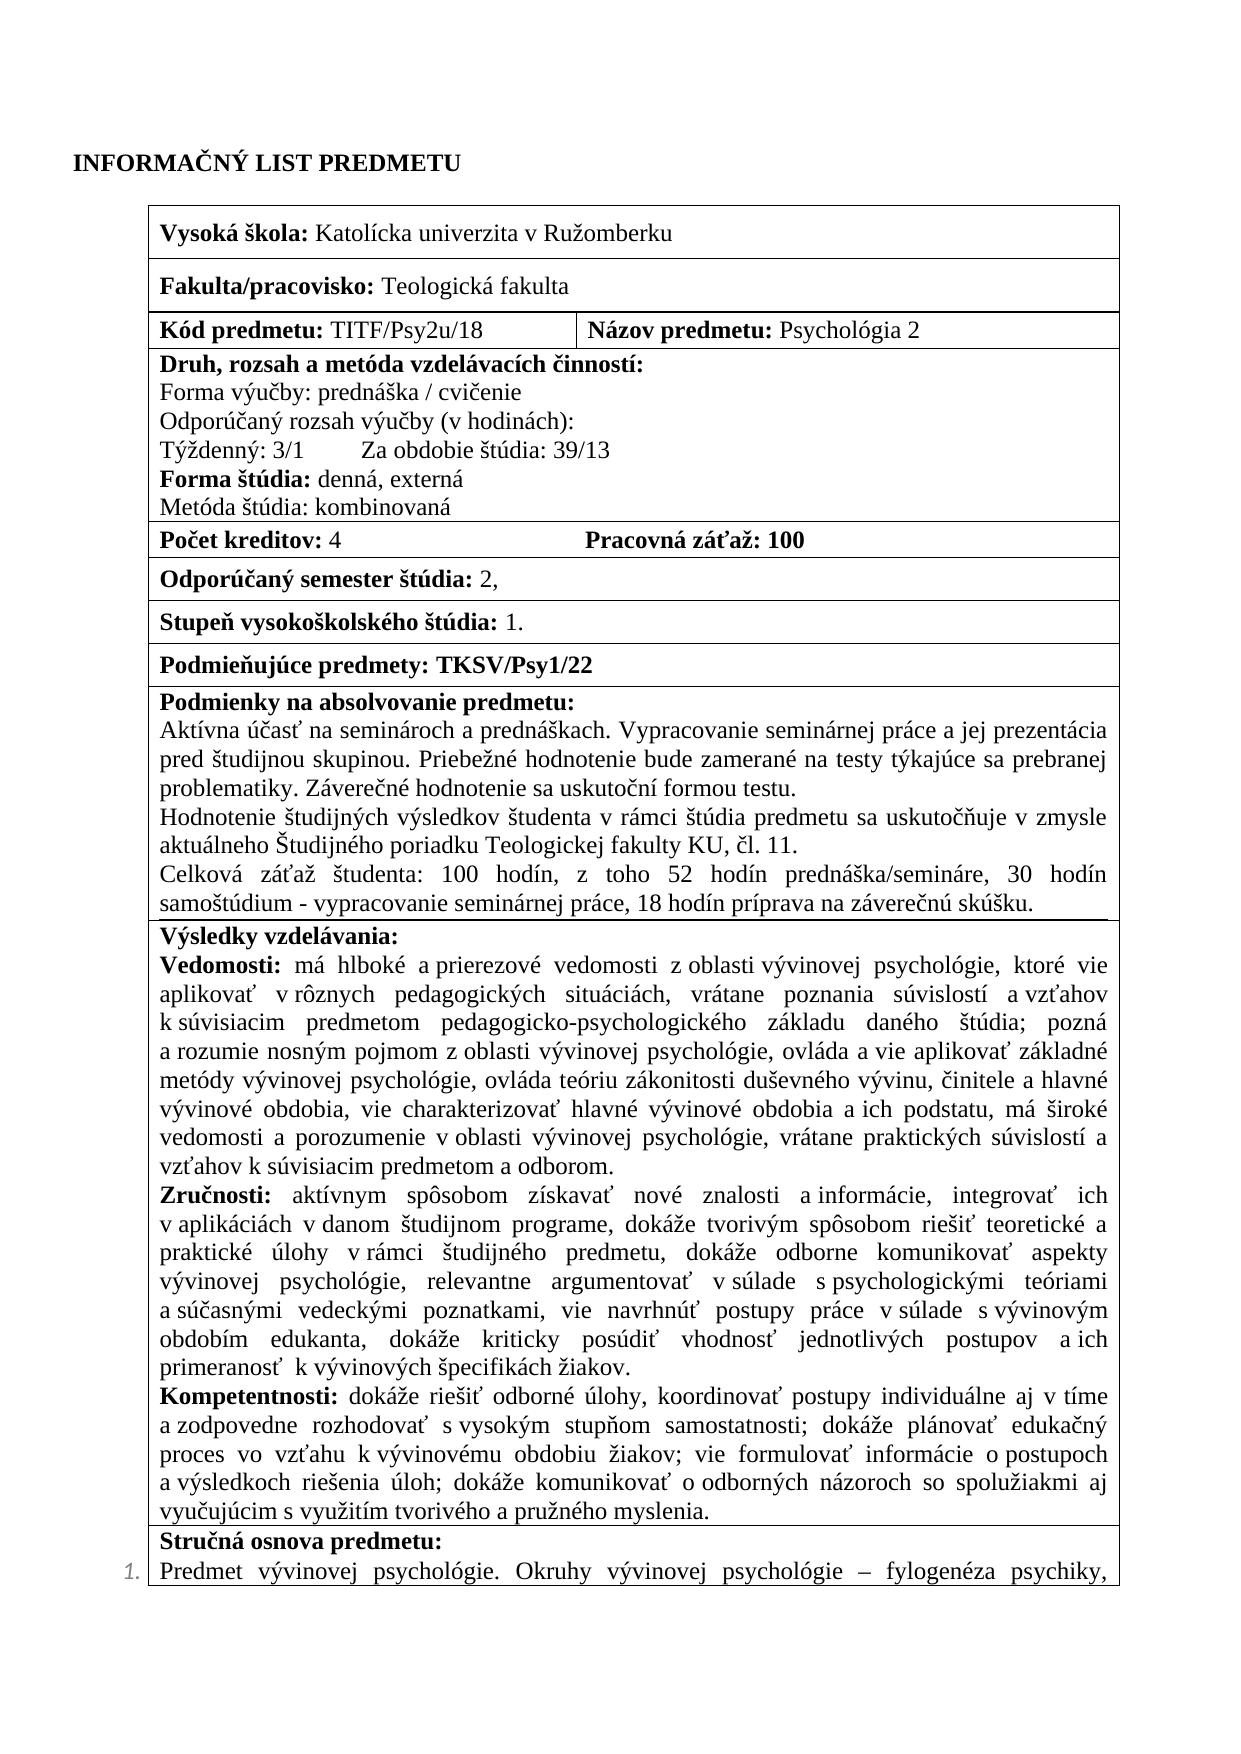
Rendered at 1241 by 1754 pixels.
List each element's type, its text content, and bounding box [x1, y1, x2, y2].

table_cell Odporúčaný semester štúdia: 2, [149, 558, 1119, 600]
table_cell Druh, rozsah a metóda vzdelávacích činností: Forma výučby: prednáška / cvičenie Odporúčaný rozsah výučby (v hodinách): Týždenný: 3/1 Za obdobie štúdia: 39/13 Forma štúdia: denná, externá Metóda štúdia: kombinovaná [149, 349, 1119, 521]
table_cell Stupeň vysokoškolského štúdia: [149, 601, 1119, 643]
table_cell Kód predmetu: TITF/Psy2u/18 [149, 313, 576, 348]
table_cell Fakulta/pracovisko: [149, 259, 1119, 311]
table_cell Počet kreditov: 4 Pracovná záťaž: 100 [149, 522, 1119, 557]
table_cell Podmieňujúce predmety: TKSV/Psy1/22 [149, 644, 1119, 686]
table_cell Podmienky na absolvovanie predmetu: Aktívna účasť na seminároch a prednáškach. Vypracovanie seminárnej práce a jej prezentácia pred študijnou skupinou. Priebežné hodnotenie bude zamerané na testy týkajúce sa prebranej problematiky. Záverečné hodnotenie sa uskutoční formou testu. Hodnotenie študijných výsledkov študenta v rámci štúdia predmetu sa uskutočňuje v zmysle aktuálneho Študijného poriadku Teologickej fakulty KU, čl. 11. Celková záťaž študenta: 100 hodín, z toho 52 hodín prednáška/semináre, 30 hodín samoštúdium - vypracovanie seminárnej práce, 18 hodín príprava na záverečnú skúšku. [149, 687, 1119, 920]
table_header Vysoká škola: Katolícka univerzita v Ružomberku [149, 206, 1119, 258]
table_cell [149, 1526, 1119, 1585]
table_cell Názov predmetu: Psychológia 2 [577, 313, 1119, 348]
text INFORMAČNÝ LIST PREDMETU [73, 148, 1093, 176]
table_cell Výsledky vzdelávania: Vedomosti: má hlboké a prierezové vedomosti z oblasti vývinovej psychológie, ktoré vie aplikovať v rôznych pedagogických situáciách, vrátane poznania súvislostí a vzťahov k súvisiacim predmetom pedagogicko-psychologického základu daného štúdia; pozná a rozumie nosným pojmom z oblasti vývinovej psychológie, ovláda a vie aplikovať základné metódy vývinovej psychológie, ovláda teóriu zákonitosti duševného vývinu, činitele a hlavné vývinové obdobia, vie charakterizovať hlavné vývinové obdobia a ich podstatu, má široké vedomosti a porozumenie v oblasti vývinovej psychológie, vrátane praktických súvislostí a vzťahov k súvisiacim predmetom a odborom. Zručnosti: aktívnym spôsobom získavať nové znalosti a informácie, integrovať ich v aplikáciách v danom študijnom programe, dokáže tvorivým spôsobom riešiť teoretické a praktické úlohy v rámci študijného predmetu, dokáže odborne komunikovať aspekty vývinovej psychológie, relevantne argumentovať v súlade s psychologickými teóriami a súčasnými vedeckými poznatkami, vie navrhnúť postupy práce v súlade s vývinovým obdobím edukanta, dokáže kriticky posúdiť vhodnosť jednotlivých postupov a ich primeranosť k vývinových špecifikách žiakov. Kompetentnosti: dokáže riešiť odborné úlohy, koordinovať postupy individuálne aj v tíme a zodpovedne rozhodovať s vysokým stupňom samostatnosti; dokáže plánovať edukačný proces vo vzťahu k vývinovému obdobiu žiakov; vie formulovať informácie o postupoch a výsledkoch riešenia úloh; dokáže komunikovať o odborných názoroch so spolužiakmi aj vyučujúcim s využitím tvorivého a pružného myslenia. [149, 921, 1119, 1525]
